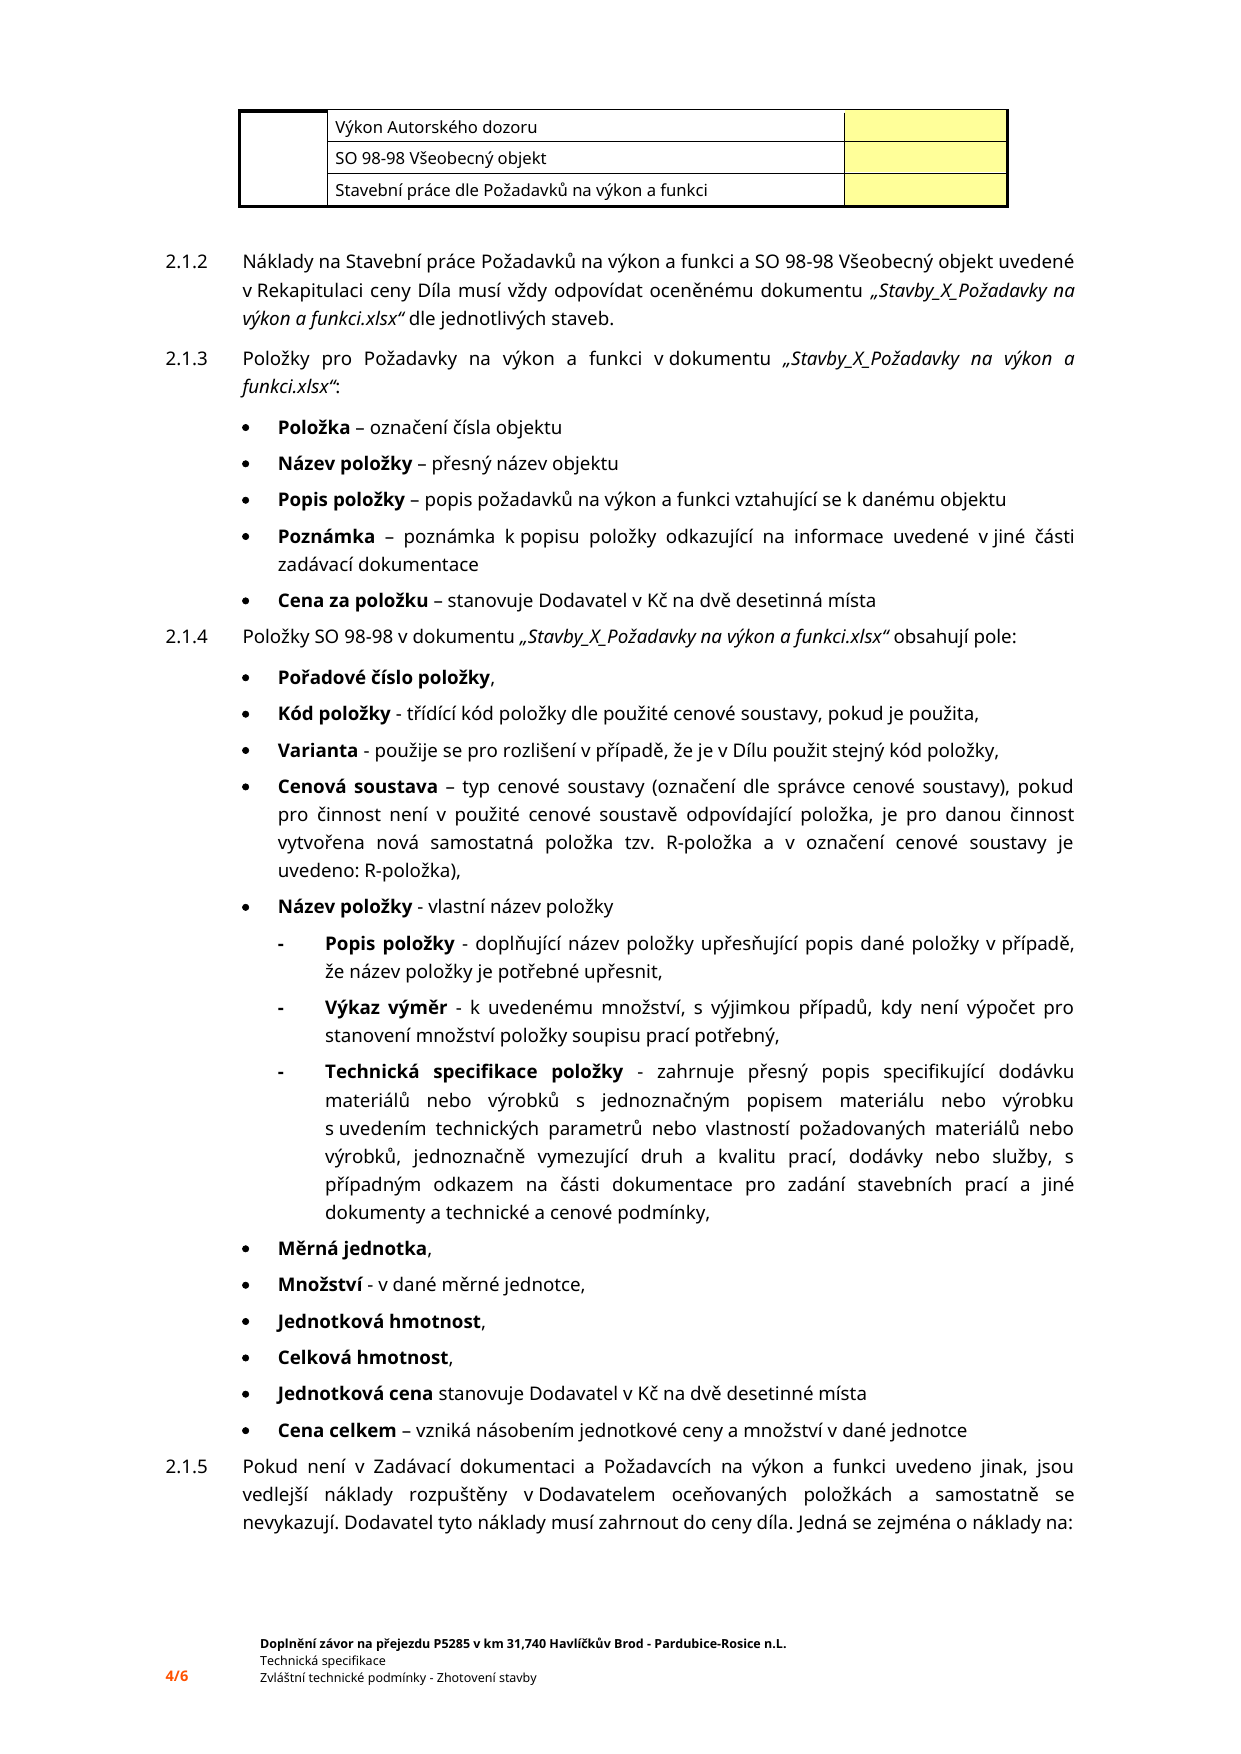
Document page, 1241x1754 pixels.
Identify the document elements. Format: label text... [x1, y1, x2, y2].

text Množství - v dané měrné jednotce, [242, 1272, 1075, 1297]
text Technická specifikace položky - zahrnuje přesný popis specifikující dodávku materiálů nebo výrobků s jednoznačným popisem materiálu nebo výrobku s uvedením technických parametrů nebo vlastností požadovaných materiálů nebo výrobků, jednoznačně vymezující druh a kvalitu prací, dodávky nebo služby, s případným odkazem na části dokumentace pro zadání stavebních prací a jiné dokumenty a technické a cenové podmínky, [278, 1059, 1075, 1224]
table_cell Výkon Autorského dozoru [328, 110, 845, 141]
text Pokud není v Zadávací dokumentaci a Požadavcích na výkon a funkci uvedeno jinak, jsou vedlejší náklady rozpuštěny v Dodavatelem oceňovaných položkách a samostatně se nevykazují. Dodavatel tyto náklady musí zahrnout do ceny díla. Jedná se zejména o náklady na: [165, 1453, 1075, 1535]
text Pořadové číslo položky, [242, 664, 1075, 690]
table_cell [845, 174, 1006, 205]
text Kód položky - třídící kód položky dle použité cenové soustavy, pokud je použita, [242, 701, 1075, 726]
text Název položky – přesný název objektu [242, 450, 1075, 476]
text Popis položky - doplňující název položky upřesňující popis dané položky v případě, že název položky je potřebné upřesnit, [278, 930, 1075, 984]
text Položky pro Požadavky na výkon a funkci v dokumentu „Stavby_X_Požadavky na výkon a funkci.xlsx“: [165, 345, 1075, 399]
text Jednotková cena stanovuje Dodavatel v Kč na dvě desetinné místa [242, 1381, 1075, 1406]
text Popis položky – popis požadavků na výkon a funkci vztahující se k danému objektu [242, 487, 1075, 512]
table_cell Stavební práce dle Požadavků na výkon a funkci [328, 174, 844, 205]
text Varianta - použije se pro rozlišení v případě, že je v Dílu použit stejný kód položky, [242, 737, 1075, 762]
text Jednotková hmotnost, [242, 1308, 1075, 1333]
text Náklady na Stavební práce Požadavků na výkon a funkci a SO 98-98 Všeobecný objekt uvedené v Rekapitulaci ceny Díla musí vždy odpovídat oceněnému dokumentu „Stavby_X_Požadavky na výkon a funkci.xlsx“ dle jednotlivých staveb. [165, 249, 1075, 330]
text Cena za položku – stanovuje Dodavatel v Kč na dvě desetinná místa [242, 587, 1075, 613]
table_cell [845, 142, 1006, 172]
text Celková hmotnost, [242, 1344, 1075, 1370]
text Název položky - vlastní název položky [242, 894, 1075, 919]
text Položky SO 98-98 v dokumentu „Stavby_X_Požadavky na výkon a funkci.xlsx“ obsahují pole: [165, 624, 1075, 649]
table_cell [845, 110, 1006, 141]
text Cenová soustava – typ cenové soustavy (označení dle správce cenové soustavy), pokud pro činnost není v použité cenové soustavě odpovídající položka, je pro danou činnost vytvořena nová samostatná položka tzv. R-položka a v označení cenové soustavy je uvedeno: R-položka), [242, 773, 1075, 883]
text Cena celkem – vzniká násobením jednotkové ceny a množství v dané jednotce [242, 1417, 1075, 1443]
text Výkaz výměr - k uvedenému množství, s výjimkou případů, kdy není výpočet pro stanovení množství položky soupisu prací potřebný, [278, 994, 1075, 1048]
table_cell SO 98-98 Všeobecný objekt [328, 142, 844, 172]
text Měrná jednotka, [242, 1235, 1075, 1261]
text Položka – označení čísla objektu [242, 414, 1075, 439]
text Poznámka – poznámka k popisu položky odkazující na informace uvedené v jiné části zadávací dokumentace [242, 523, 1075, 577]
